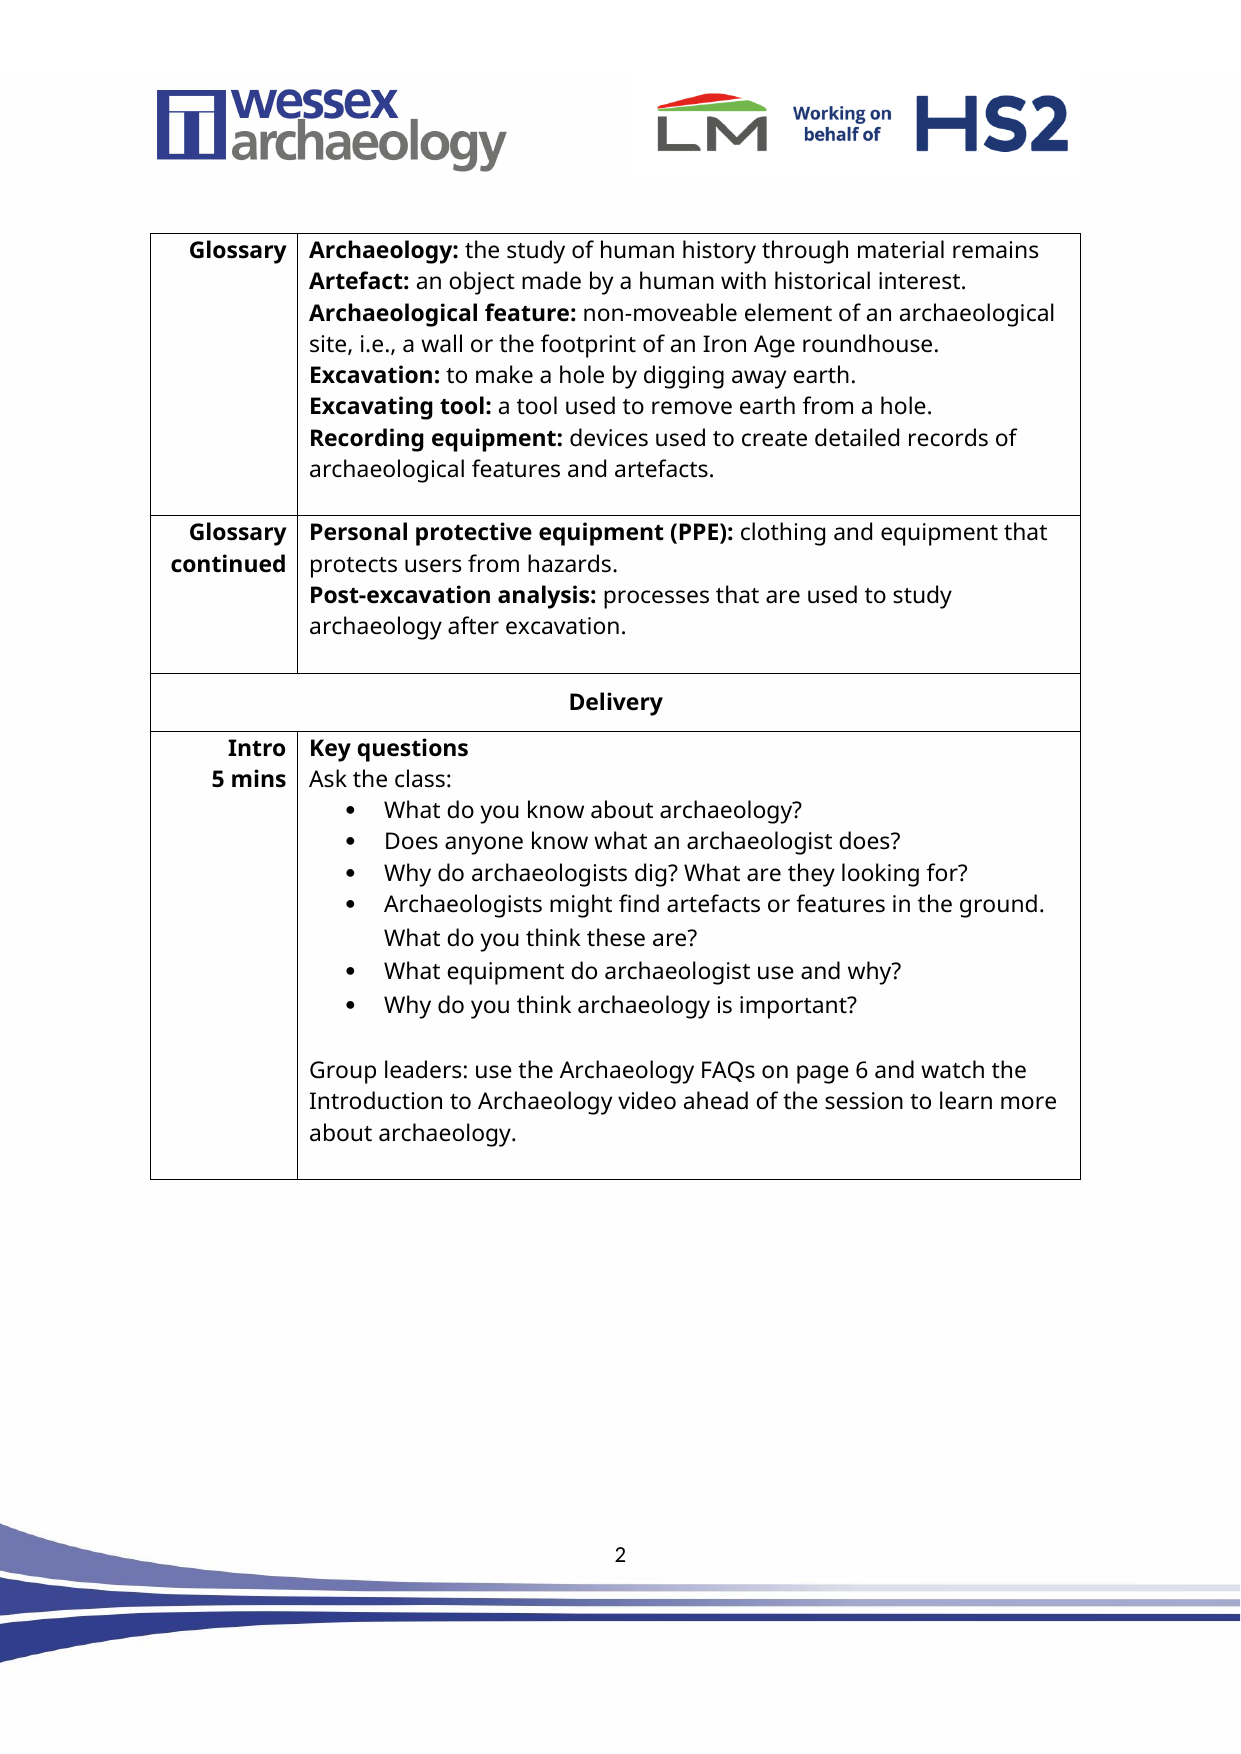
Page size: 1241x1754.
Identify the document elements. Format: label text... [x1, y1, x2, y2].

table_cell Glossary [151, 234, 297, 515]
table_cell Personal protective equipment (PPE): clothing and equipment that protects users from hazards. Post-excavation analysis: processes that are used to study archaeology after excavation. [298, 516, 1080, 672]
table_cell Archaeology: the study of human history through material remains Artefact: an object made by a human with historical interest. Archaeological feature: non-moveable element of an archaeological site, i.e., a wall or the footprint of an Iron Age roundhouse. Excavation: to make a hole by digging away earth. Excavating tool: a tool used to remove earth from a hole. Recording equipment: devices used to create detailed records of archaeological features and artefacts. [298, 234, 1080, 515]
table_cell Glossary continued [151, 516, 297, 672]
table_cell Delivery [151, 674, 1080, 731]
table_cell Intro 5 mins [151, 732, 297, 1179]
table_cell Key questions Ask the class: What do you know about archaeology? Does anyone know what an archaeologist does? Why do archaeologists dig? What are they looking for? Archaeologists might find artefacts or features in the ground. What do you think these are? What equipment do archaeologist use and why? Why do you think archaeology is important? Group leaders: use the Archaeology FAQs on page 6 and watch the Introduction to Archaeology video ahead of the session to learn more about archaeology. [298, 732, 1080, 1179]
picture [0, 73, 1241, 1754]
